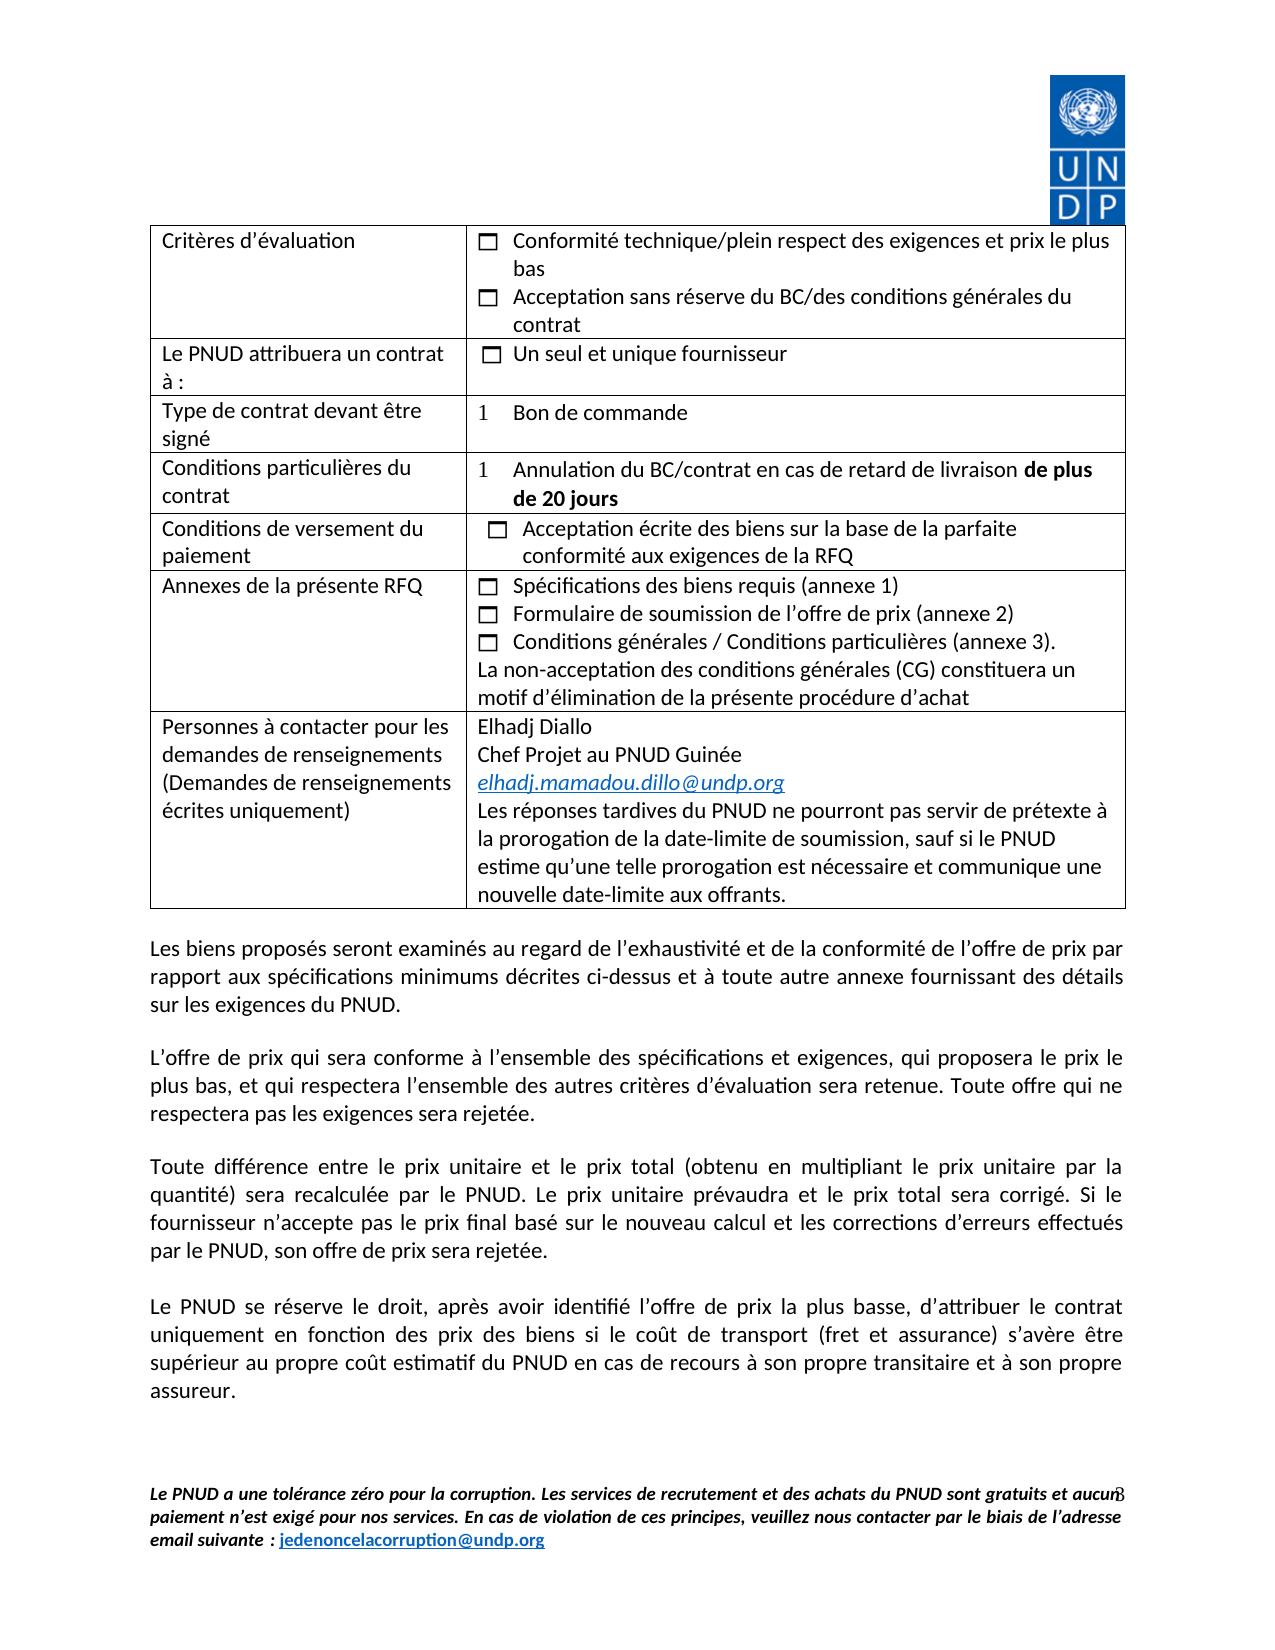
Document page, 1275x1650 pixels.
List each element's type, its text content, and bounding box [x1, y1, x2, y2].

table_cell Annexes de la présente RFQ [151, 571, 466, 711]
table_cell Bon de commande [467, 396, 1125, 452]
table_cell Spécifications des biens requis (annexe 1) Formulaire de soumission de l’offre de prix (annexe 2) Conditions générales / Conditions particulières (annexe 3). La non-acceptation des conditions générales (CG) constituera un motif d’élimination de la présente procédure d’achat [467, 571, 1125, 711]
table_cell Type de contrat devant être signé [151, 396, 466, 452]
table_cell Acceptation écrite des biens sur la base de la parfaite conformité aux exigences de la RFQ [467, 514, 1125, 570]
table_cell Conformité technique/plein respect des exigences et prix le plus bas Acceptation sans réserve du BC/des conditions générales du contrat [467, 226, 1125, 338]
text Toute différence entre le prix unitaire et le prix total (obtenu en multipliant le prix unitaire par la quantité) sera recalculée par le PNUD. Le prix unitaire prévaudra et le prix total sera corrigé. Si le fournisseur n’accepte pas le prix final basé sur le nouveau calcul et les corrections d’erreurs effectués par le PNUD, son offre de prix sera rejetée. [150, 1152, 1125, 1264]
table_cell Un seul et unique fournisseur [467, 339, 1125, 395]
table_cell Conditions particulières du contrat [151, 453, 466, 513]
table_cell Conditions de versement du paiement [151, 514, 466, 570]
text Le PNUD se réserve le droit, après avoir identifié l’offre de prix la plus basse, d’attribuer le contrat uniquement en fonction des prix des biens si le coût de transport (fret et assurance) s’avère être supérieur au propre coût estimatif du PNUD en cas de recours à son propre transitaire et à son propre assureur. [150, 1292, 1125, 1404]
table_cell Le PNUD attribuera un contrat à : [151, 339, 466, 395]
text Les biens proposés seront examinés au regard de l’exhaustivité et de la conformité de l’offre de prix par rapport aux spécifications minimums décrites ci-dessus et à toute autre annexe fournissant des détails sur les exigences du PNUD. [150, 934, 1125, 1018]
table_cell Personnes à contacter pour les demandes de renseignements (Demandes de renseignements écrites uniquement) [151, 712, 466, 908]
picture [1050, 75, 1125, 225]
table_cell Annulation du BC/contrat en cas de retard de livraison de plus de 20 jours [467, 453, 1125, 513]
text L’offre de prix qui sera conforme à l’ensemble des spécifications et exigences, qui proposera le prix le plus bas, et qui respectera l’ensemble des autres critères d’évaluation sera retenue. Toute offre qui ne respectera pas les exigences sera rejetée. [150, 1043, 1125, 1127]
table_cell Critères d’évaluation [151, 226, 466, 338]
table_cell Elhadj Diallo Chef Projet au PNUD Guinée elhadj.mamadou.dillo@undp.org Les réponses tardives du PNUD ne pourront pas servir de prétexte à la prorogation de la date-limite de soumission, sauf si le PNUD estime qu’une telle prorogation est nécessaire et communique une nouvelle date-limite aux offrants. [467, 712, 1125, 908]
